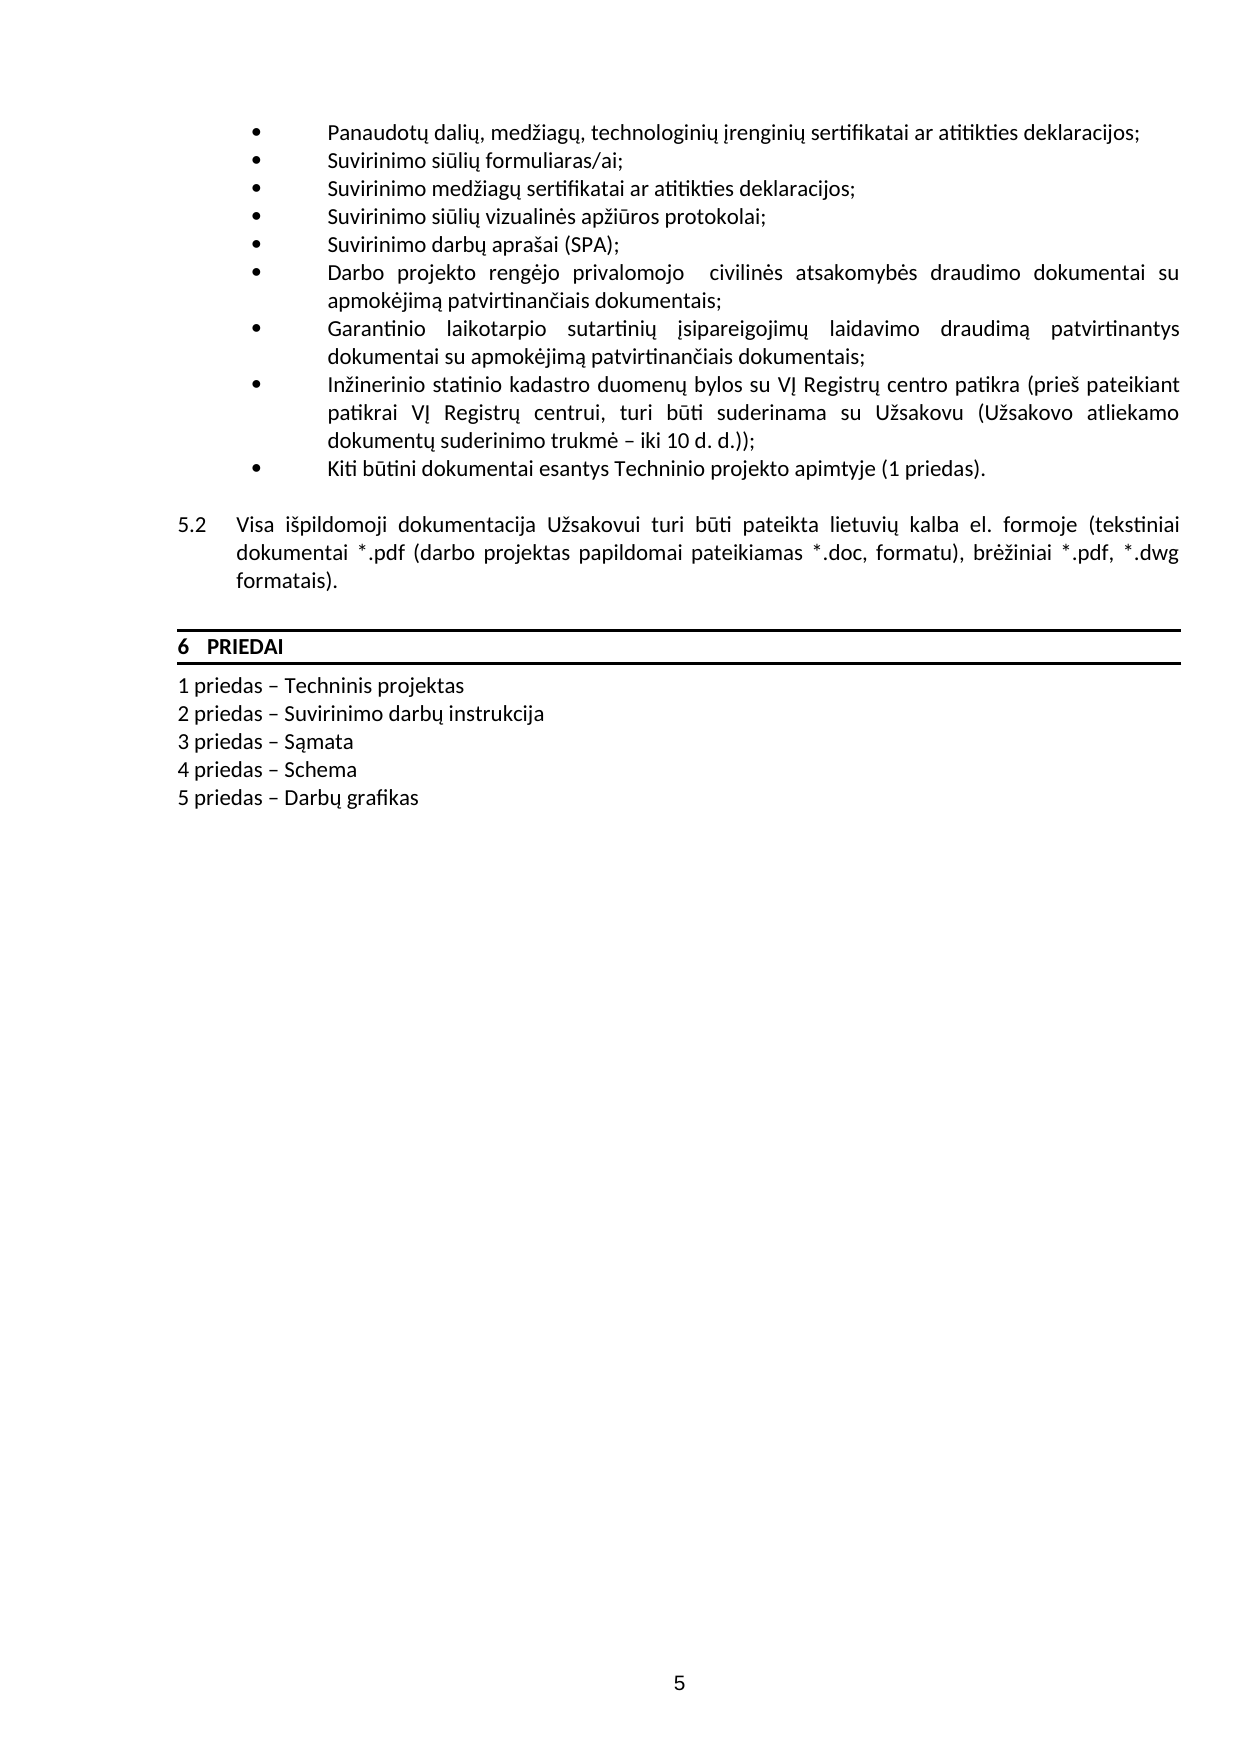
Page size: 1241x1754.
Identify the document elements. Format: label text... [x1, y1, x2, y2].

list Suvirinimo medžiagų sertifikatai ar atitikties deklaracijos; [252, 174, 1181, 202]
text 3 priedas – Sąmata [177, 727, 1181, 755]
list Suvirinimo siūlių formuliaras/ai; [252, 146, 1181, 174]
list Inžinerinio statinio kadastro duomenų bylos su VĮ Registrų centro patikra (prieš pateikiant patikrai VĮ Registrų centrui, turi būti suderinama su Užsakovu (Užsakovo atliekamo dokumentų suderinimo trukmė – iki 10 d. d.)); [252, 370, 1181, 454]
text 2 priedas – Suvirinimo darbų instrukcija [177, 699, 1181, 727]
list Kiti būtini dokumentai esantys Techninio projekto apimtyje (1 priedas). [252, 454, 1181, 482]
text 4 priedas – Schema [177, 755, 1181, 783]
list Garantinio laikotarpio sutartinių įsipareigojimų laidavimo draudimą patvirtinantys dokumentai su apmokėjimą patvirtinančiais dokumentais; [252, 314, 1181, 370]
list Suvirinimo darbų aprašai (SPA); [252, 230, 1181, 258]
list Visa išpildomoji dokumentacija Užsakovui turi būti pateikta lietuvių kalba el. formoje (tekstiniai dokumentai *.pdf (darbo projektas papildomai pateikiamas *.doc, formatu), brėžiniai *.pdf, *.dwg formatais). [177, 510, 1181, 594]
list Suvirinimo siūlių vizualinės apžiūros protokolai; [252, 202, 1181, 230]
list Darbo projekto rengėjo privalomojo civilinės atsakomybės draudimo dokumentai su apmokėjimą patvirtinančiais dokumentais; [252, 258, 1181, 314]
list Panaudotų dalių, medžiagų, technologinių įrenginių sertifikatai ar atitikties deklaracijos; [252, 118, 1181, 146]
text 5 priedas – Darbų grafikas [177, 783, 1181, 811]
text 1 priedas – Techninis projektas [177, 671, 1181, 699]
list PRIEDAI [177, 632, 1181, 662]
